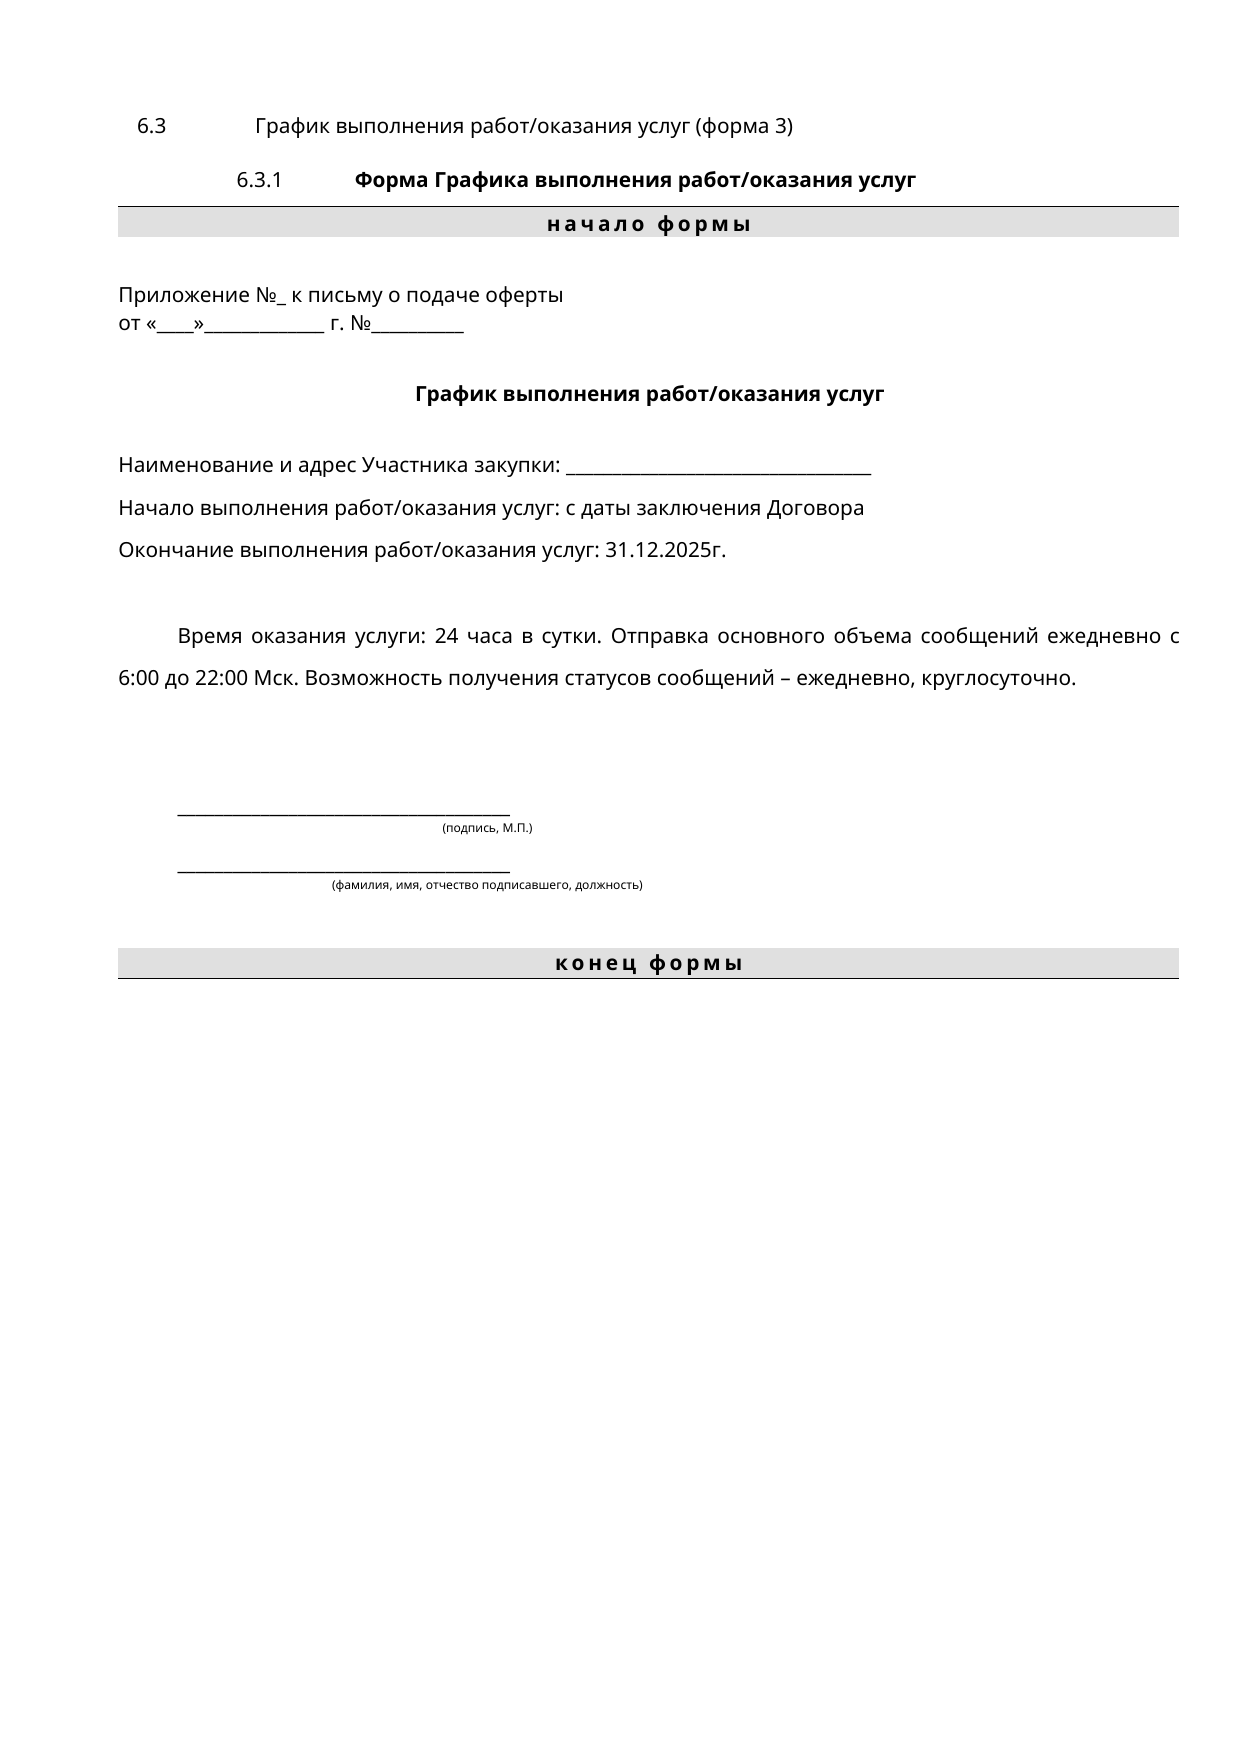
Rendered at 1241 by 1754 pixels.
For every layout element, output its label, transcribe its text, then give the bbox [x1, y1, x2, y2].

text ____________________________________ [118, 791, 1181, 820]
text начало формы [118, 207, 1179, 237]
text Начало выполнения работ/оказания услуг: с даты заключения Договора [118, 493, 1181, 521]
text (подпись, М.П.) [118, 820, 797, 848]
text График выполнения работ/оказания услуг [118, 379, 1181, 408]
text Время оказания услуги: 24 часа в сутки. Отправка основного объема сообщений ежедневно с 6:00 до 22:00 Мск. Возможность получения статусов сообщений – ежедневно, круглосуточно. [118, 621, 1181, 692]
text Приложение №_ к письму о подаче оферты от «____»_____________ г. №__________ [118, 280, 1181, 337]
text Окончание выполнения работ/оказания услуг: 31.12.2025г. [118, 536, 1181, 564]
text ____________________________________ [118, 848, 1181, 877]
subtitle График выполнения работ/оказания услуг (форма 3) [137, 111, 1181, 140]
text (фамилия, имя, отчество подписавшего, должность) [118, 877, 797, 905]
text конец формы [118, 948, 1179, 978]
list Форма Графика выполнения работ/оказания услуг [236, 165, 1181, 193]
text Наименование и адрес Участника закупки: _________________________________ [118, 450, 1181, 479]
